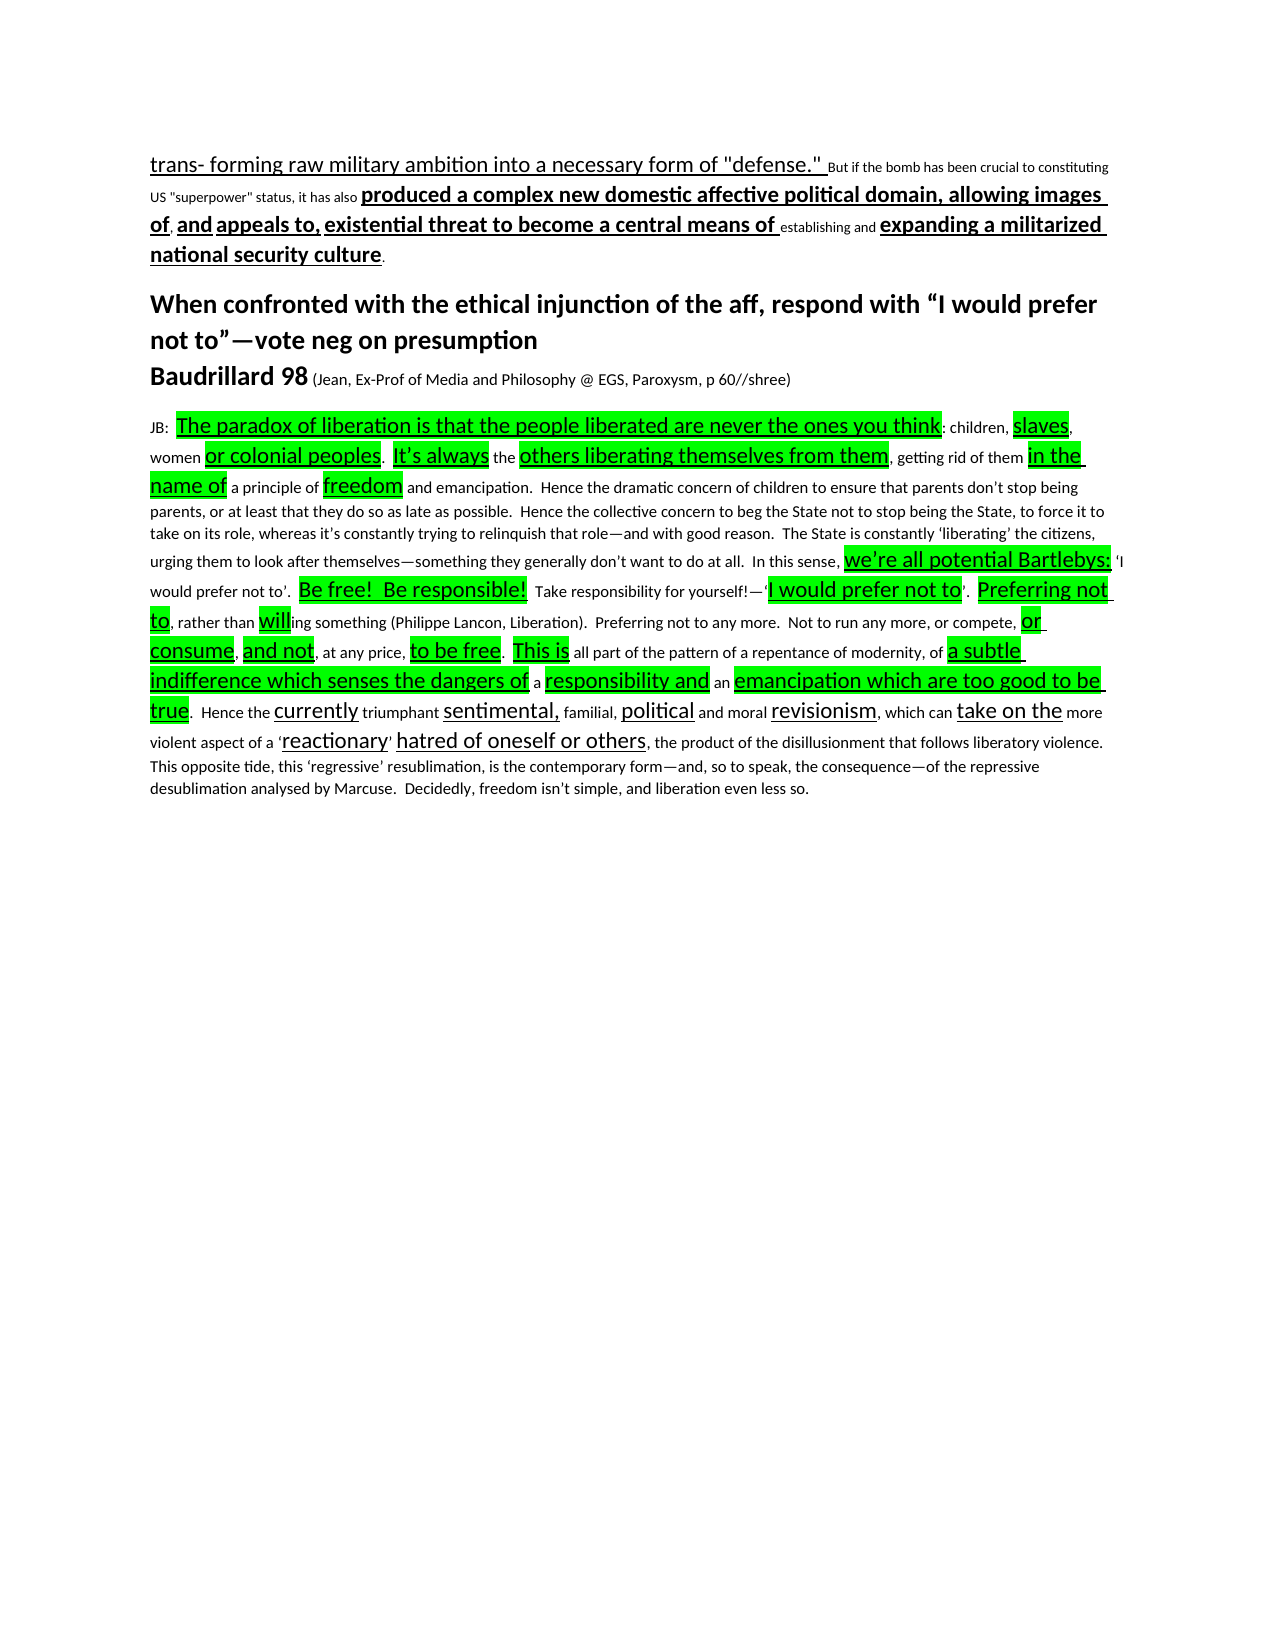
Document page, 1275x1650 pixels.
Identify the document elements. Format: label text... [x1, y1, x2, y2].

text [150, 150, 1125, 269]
text JB: The paradox of liberation is that the people liberated are never the ones you think: children, slaves, women or colonial peoples. It’s always the others liberating themselves from them, getting rid of them in the name of a principle of freedom and emancipation. Hence the dramatic concern of children to ensure that parents don’t stop being parents, or at least that they do so as late as possible. Hence the collective concern to beg the State not to stop being the State, to force it to take on its role, whereas it’s constantly trying to relinquish that role—and with good reason. The State is constantly ‘liberating’ the citizens, urging them to look after themselves—something they generally don’t want to do at all. In this sense, we’re all potential Bartlebys: ‘I would prefer not to’. Be free! Be responsible! Take responsibility for yourself!—‘I would prefer not to’. Preferring not to, rather than willing something (Philippe Lancon, Liberation). Preferring not to any more. Not to run any more, or compete, or consume, and not, at any price, to be free. This is all part of the pattern of a repentance of modernity, of a subtle indifference which senses the dangers of a responsibility and an emancipation which are too good to be true. Hence the currently triumphant sentimental, familial, political and moral revisionism, which can take on the more violent aspect of a ‘reactionary’ hatred of oneself or others, the product of the disillusionment that follows liberatory violence. This opposite tide, this ‘regressive’ resublimation, is the contemporary form—and, so to speak, the consequence—of the repressive desublimation analysed by Marcuse. Decidedly, freedom isn’t simple, and liberation even less so. [150, 411, 1125, 798]
subtitle When confronted with the ethical injunction of the aff, respond with “I would prefer not to”—vote neg on presumption [150, 287, 1125, 356]
text Baudrillard 98 (Jean, Ex-Prof of Media and Philosophy @ EGS, Paroxysm, p 60//shree) [150, 359, 1125, 392]
